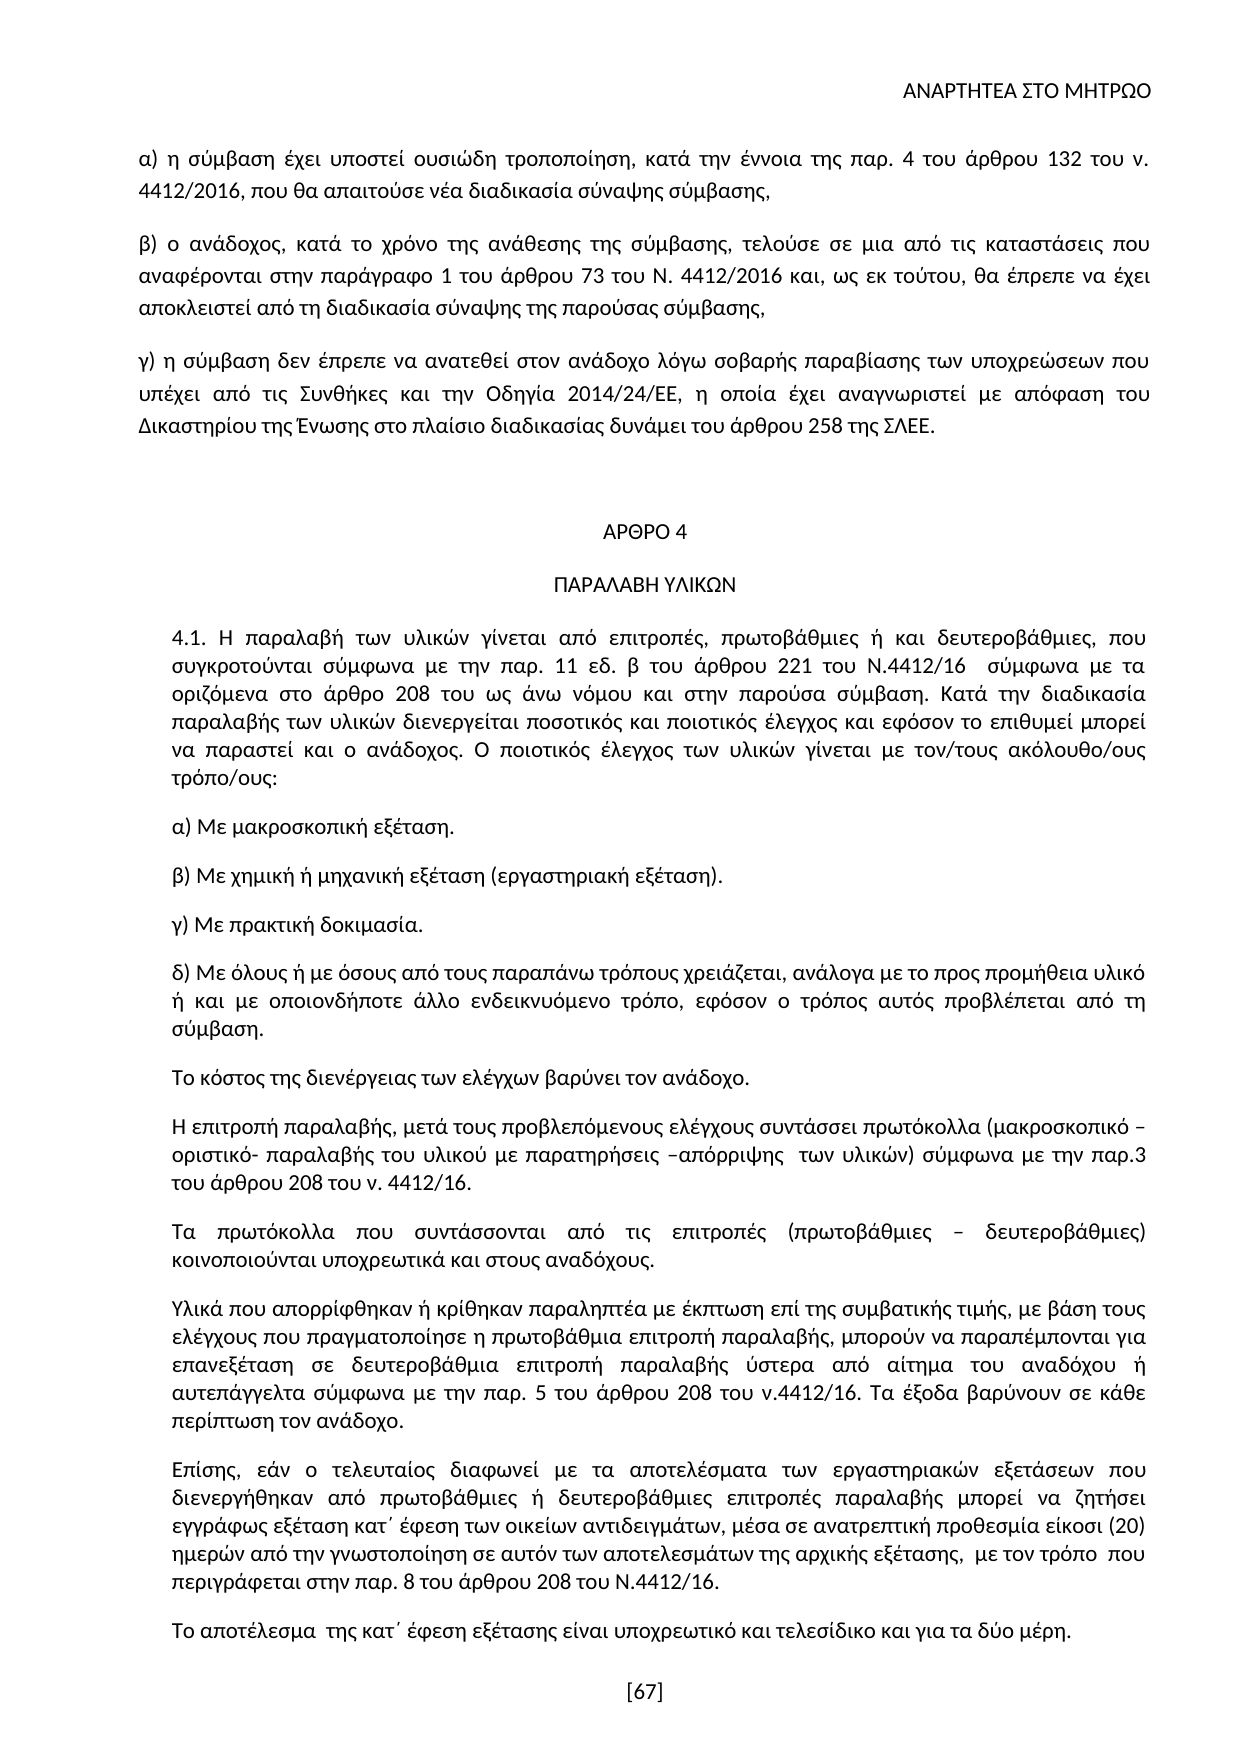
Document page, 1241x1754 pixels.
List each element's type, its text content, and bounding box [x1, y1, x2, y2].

text δ) Με όλους ή με όσους από τους παραπάνω τρόπους χρειάζεται, ανάλογα με το προς προμήθεια υλικό ή και με οποιονδήποτε άλλο ενδεικνυόμενο τρόπο, εφόσον ο τρόπος αυτός προβλέπεται από τη σύμβαση. [172, 958, 1147, 1042]
text Το κόστος της διενέργειας των ελέγχων βαρύνει τον ανάδοχο. [172, 1063, 1147, 1091]
text Τα πρωτόκολλα που συντάσσονται από τις επιτροπές (πρωτοβάθμιες – δευτεροβάθμιες) κοινοποιούνται υποχρεωτικά και στους αναδόχους. [172, 1217, 1147, 1273]
text γ) η σύμβαση δεν έπρεπε να ανατεθεί στον ανάδοχο λόγω σοβαρής παραβίασης των υποχρεώσεων που υπέχει από τις Συνθήκες και την Οδηγία 2014/24/ΕΕ, η οποία έχει αναγνωριστεί με απόφαση του Δικαστηρίου της Ένωσης στο πλαίσιο διαδικασίας δυνάμει του άρθρου 258 της ΣΛΕΕ. [138, 346, 1151, 439]
text 4.1. H παραλαβή των υλικών γίνεται από επιτροπές, πρωτοβάθμιες ή και δευτεροβάθμιες, που συγκροτούνται σύμφωνα με την παρ. 11 εδ. β του άρθρου 221 του Ν.4412/16 σύμφωνα με τα οριζόμενα στο άρθρο 208 του ως άνω νόμου και στην παρούσα σύμβαση. Κατά την διαδικασία παραλαβής των υλικών διενεργείται ποσοτικός και ποιοτικός έλεγχος και εφόσον το επιθυμεί μπορεί να παραστεί και ο ανάδοχος. Ο ποιοτικός έλεγχος των υλικών γίνεται με τον/τους ακόλουθο/ους τρόπο/ους: [172, 623, 1147, 791]
text Επίσης, εάν ο τελευταίος διαφωνεί με τα αποτελέσματα των εργαστηριακών εξετάσεων που διενεργήθηκαν από πρωτοβάθμιες ή δευτεροβάθμιες επιτροπές παραλαβής μπορεί να ζητήσει εγγράφως εξέταση κατ΄ έφεση των οικείων αντιδειγμάτων, μέσα σε ανατρεπτική προθεσμία είκοσι (20) ημερών από την γνωστοποίηση σε αυτόν των αποτελεσμάτων της αρχικής εξέτασης, με τον τρόπο που περιγράφεται στην παρ. 8 του άρθρου 208 του Ν.4412/16. [172, 1455, 1147, 1595]
text ΑΡΘΡΟ 4 [138, 517, 1151, 545]
text Το αποτέλεσμα της κατ΄ έφεση εξέτασης είναι υποχρεωτικό και τελεσίδικο και για τα δύο μέρη. [172, 1616, 1147, 1644]
text Υλικά που απορρίφθηκαν ή κρίθηκαν παραληπτέα με έκπτωση επί της συμβατικής τιμής, με βάση τους ελέγχους που πραγματοποίησε η πρωτοβάθμια επιτροπή παραλαβής, μπορούν να παραπέμπονται για επανεξέταση σε δευτεροβάθμια επιτροπή παραλαβής ύστερα από αίτημα του αναδόχου ή αυτεπάγγελτα σύμφωνα με την παρ. 5 του άρθρου 208 του ν.4412/16. Τα έξοδα βαρύνουν σε κάθε περίπτωση τον ανάδοχο. [172, 1294, 1147, 1434]
text γ) Με πρακτική δοκιμασία. [172, 909, 1147, 938]
text ΠΑΡΑΛΑΒΗ ΥΛΙΚΩΝ [138, 570, 1151, 598]
text β) Με χημική ή μηχανική εξέταση (εργαστηριακή εξέταση). [172, 861, 1147, 889]
text Η επιτροπή παραλαβής, μετά τους προβλεπόμενους ελέγχους συντάσσει πρωτόκολλα (μακροσκοπικό – οριστικό- παραλαβής του υλικού με παρατηρήσεις –απόρριψης των υλικών) σύμφωνα με την παρ.3 του άρθρου 208 του ν. 4412/16. [172, 1112, 1147, 1196]
text α) Με μακροσκοπική εξέταση. [172, 812, 1147, 840]
text α) η σύμβαση έχει υποστεί ουσιώδη τροποποίηση, κατά την έννοια της παρ. 4 του άρθρου 132 του ν. 4412/2016, που θα απαιτούσε νέα διαδικασία σύναψης σύμβασης, [138, 144, 1151, 204]
text β) ο ανάδοχος, κατά το χρόνο της ανάθεσης της σύμβασης, τελούσε σε μια από τις καταστάσεις που αναφέρονται στην παράγραφο 1 του άρθρου 73 του Ν. 4412/2016 και, ως εκ τούτου, θα έπρεπε να έχει αποκλειστεί από τη διαδικασία σύναψης της παρούσας σύμβασης, [138, 229, 1151, 321]
